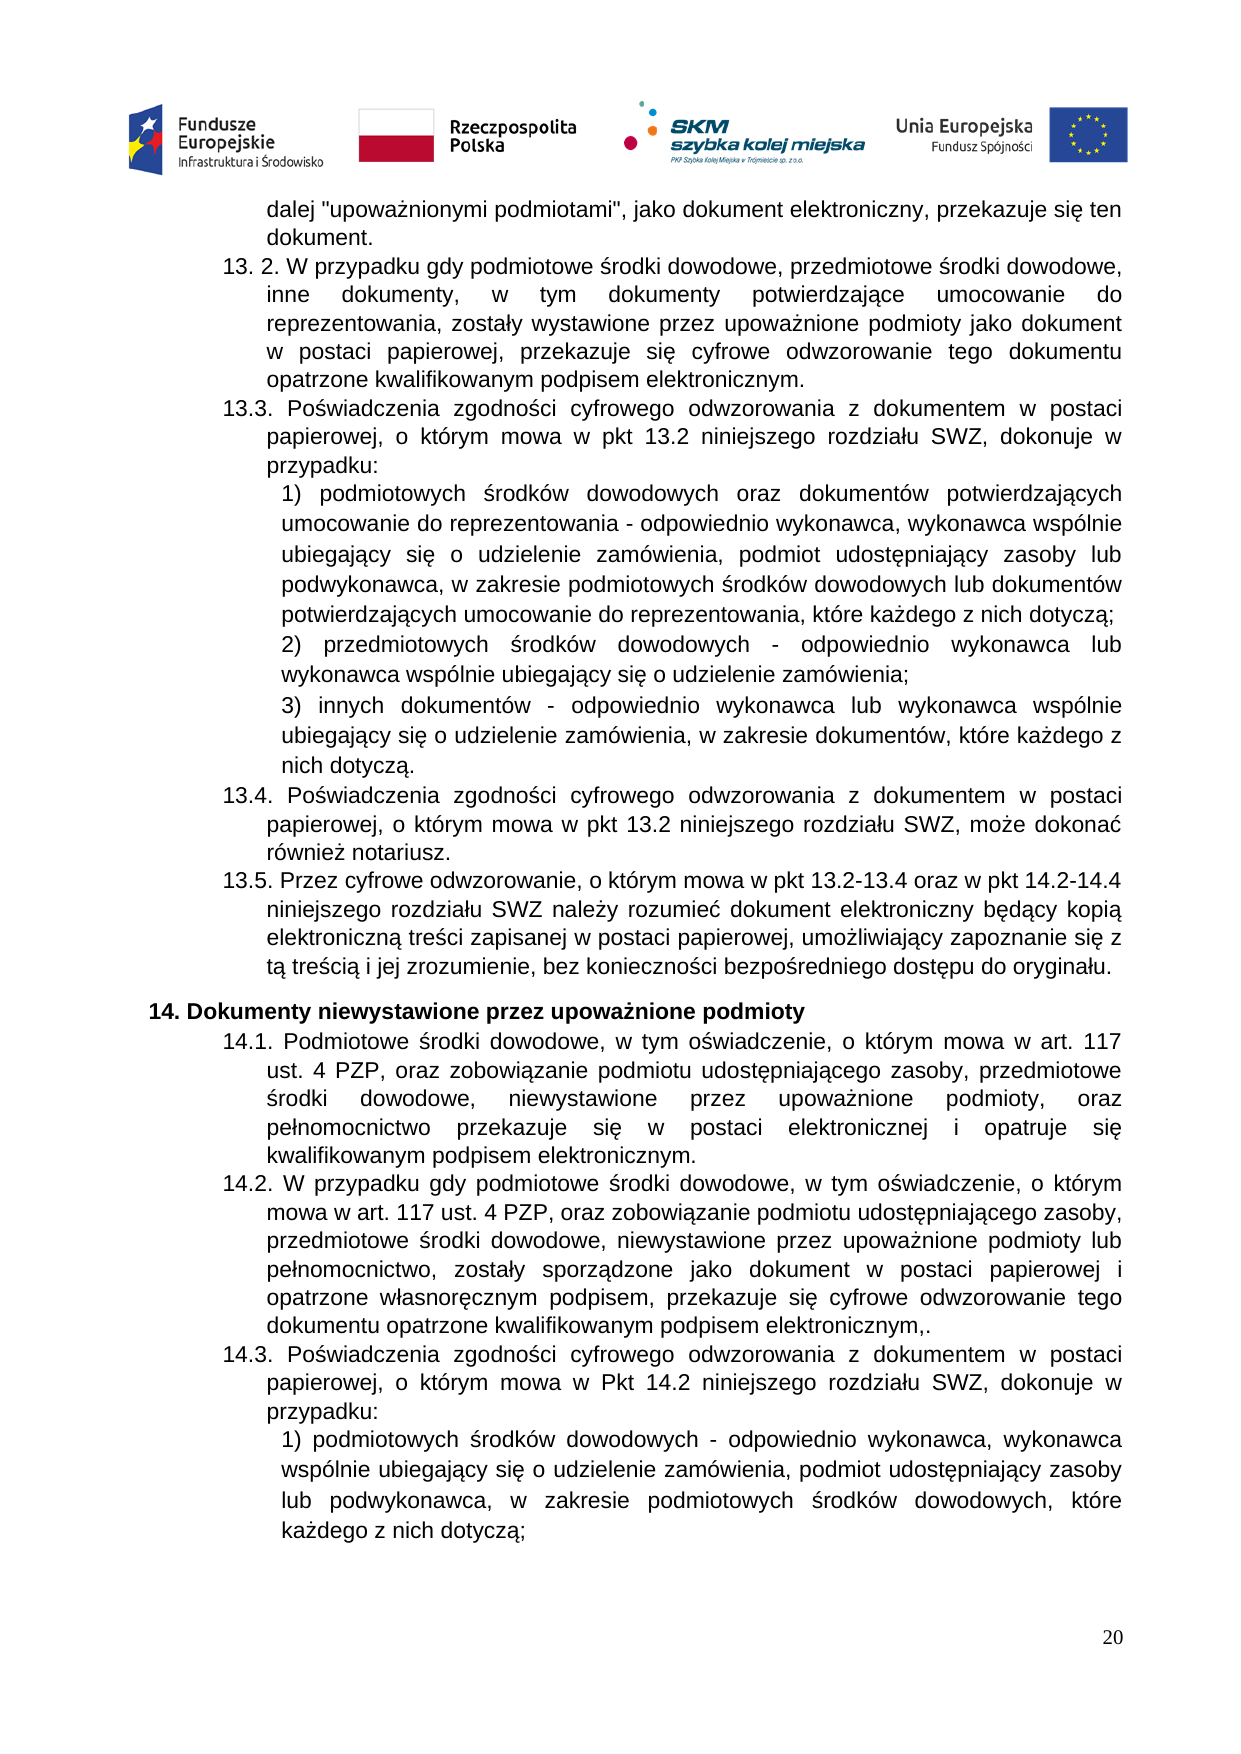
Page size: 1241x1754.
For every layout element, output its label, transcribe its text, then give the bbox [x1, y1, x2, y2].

list 13.3. Poświadczenia zgodności cyfrowego odwzorowania z dokumentem w postaci papierowej, o którym mowa w pkt 13.2 niniejszego rozdziału SWZ, dokonuje w przypadku: [222, 395, 1122, 478]
list 2) przedmiotowych środków dowodowych - odpowiednio wykonawca lub wykonawca wspólnie ubiegający się o udzielenie zamówienia; [281, 631, 1122, 688]
list 14.3. Poświadczenia zgodności cyfrowego odwzorowania z dokumentem w postaci papierowej, o którym mowa w Pkt 14.2 niniejszego rozdziału SWZ, dokonuje w przypadku: [222, 1341, 1122, 1424]
text 14. Dokumenty niewystawione przez upoważnione podmioty [148, 998, 1122, 1024]
list 1) podmiotowych środków dowodowych oraz dokumentów potwierdzających umocowanie do reprezentowania - odpowiednio wykonawca, wykonawca wspólnie ubiegający się o udzielenie zamówienia, podmiot udostępniający zasoby lub podwykonawca, w zakresie podmiotowych środków dowodowych lub dokumentów potwierdzających umocowanie do reprezentowania, które każdego z nich dotyczą; [281, 480, 1122, 627]
list 14.2. W przypadku gdy podmiotowe środki dowodowe, w tym oświadczenie, o którym mowa w art. 117 ust. 4 PZP, oraz zobowiązanie podmiotu udostępniającego zasoby, przedmiotowe środki dowodowe, niewystawione przez upoważnione podmioty lub pełnomocnictwo, zostały sporządzone jako dokument w postaci papierowej i opatrzone własnoręcznym podpisem, przekazuje się cyfrowe odwzorowanie tego dokumentu opatrzone kwalifikowanym podpisem elektronicznym,. [222, 1170, 1122, 1339]
list 3) innych dokumentów - odpowiednio wykonawca lub wykonawca wspólnie ubiegający się o udzielenie zamówienia, w zakresie dokumentów, które każdego z nich dotyczą. [281, 692, 1122, 778]
list 14.1. Podmiotowe środki dowodowe, w tym oświadczenie, o którym mowa w art. 117 ust. 4 PZP, oraz zobowiązanie podmiotu udostępniającego zasoby, przedmiotowe środki dowodowe, niewystawione przez upoważnione podmioty, oraz pełnomocnictwo przekazuje się w postaci elektronicznej i opatruje się kwalifikowanym podpisem elektronicznym. [222, 1028, 1122, 1168]
list 13. 2. W przypadku gdy podmiotowe środki dowodowe, przedmiotowe środki dowodowe, inne dokumenty, w tym dokumenty potwierdzające umocowanie do reprezentowania, zostały wystawione przez upoważnione podmioty jako dokument w postaci papierowej, przekazuje się cyfrowe odwzorowanie tego dokumentu opatrzone kwalifikowanym podpisem elektronicznym. [222, 253, 1122, 393]
list 1) podmiotowych środków dowodowych - odpowiednio wykonawca, wykonawca wspólnie ubiegający się o udzielenie zamówienia, podmiot udostępniający zasoby lub podwykonawca, w zakresie podmiotowych środków dowodowych, które każdego z nich dotyczą; [281, 1426, 1122, 1543]
list 13.5. Przez cyfrowe odwzorowanie, o którym mowa w pkt 13.2-13.4 oraz w pkt 14.2-14.4 niniejszego rozdziału SWZ należy rozumieć dokument elektroniczny będący kopią elektroniczną treści zapisanej w postaci papierowej, umożliwiający zapoznanie się z tą treścią i jej zrozumienie, bez konieczności bezpośredniego dostępu do oryginału. [222, 867, 1122, 979]
list 13.4. Poświadczenia zgodności cyfrowego odwzorowania z dokumentem w postaci papierowej, o którym mowa w pkt 13.2 niniejszego rozdziału SWZ, może dokonać również notariusz. [222, 782, 1122, 865]
picture [118, 73, 1144, 196]
